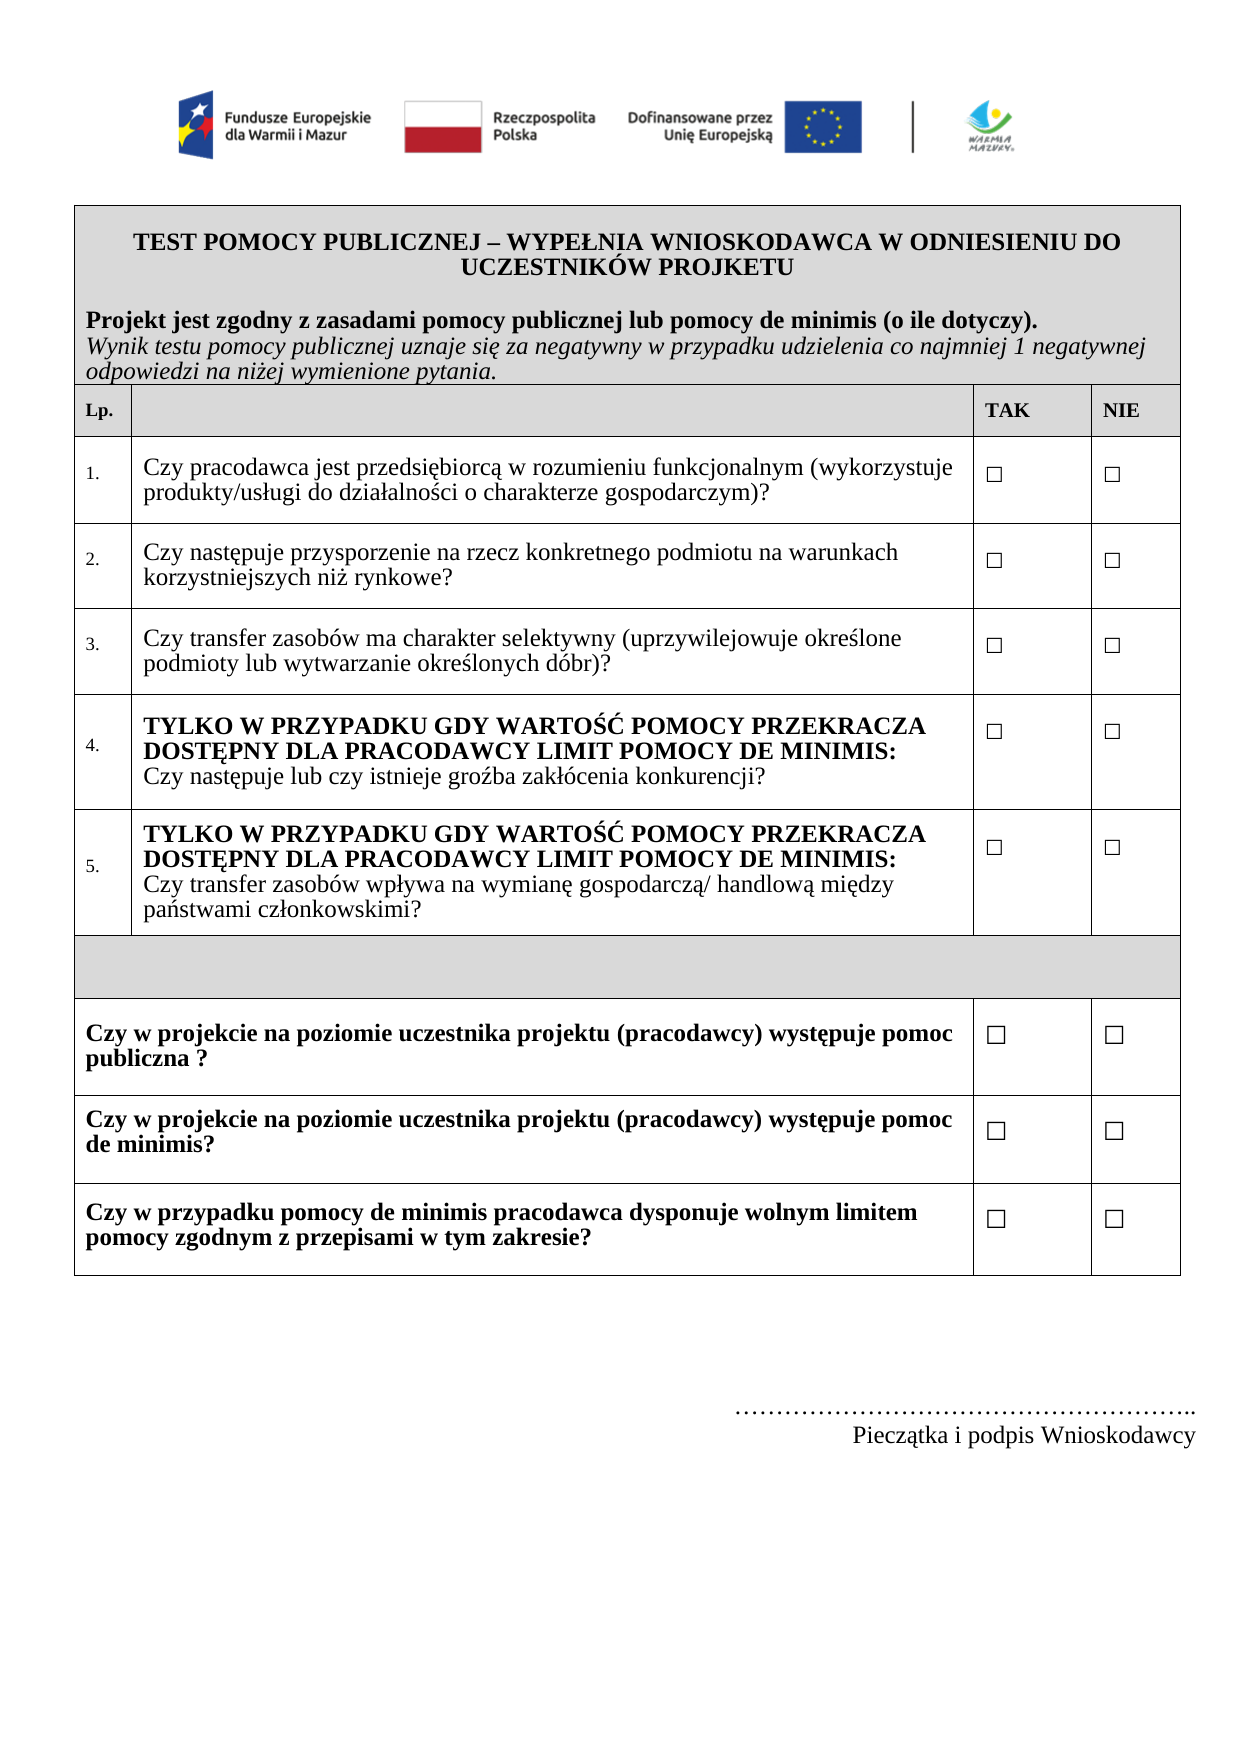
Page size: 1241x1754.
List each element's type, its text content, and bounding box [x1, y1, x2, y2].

table_cell TAK [974, 385, 1091, 436]
table_cell Czy w projekcie na poziomie uczestnika projektu (pracodawcy) występuje pomoc de minimis? [75, 1096, 973, 1182]
table_cell [974, 609, 1091, 693]
table_cell [1092, 695, 1180, 809]
table_cell [974, 999, 1091, 1095]
table_cell TYLKO W PRZYPADKU GDY WARTOŚĆ POMOCY PRZEKRACZA DOSTĘPNY DLA PRACODAWCY LIMIT POMOCY DE MINIMIS: Czy transfer zasobów wpływa na wymianę gospodarczą/ handlową między państwami członkowskimi? [132, 810, 973, 935]
table_cell 3. [75, 609, 131, 693]
table_cell Czy transfer zasobów ma charakter selektywny (uprzywilejowuje określone podmioty lub wytwarzanie określonych dóbr)? [132, 609, 973, 693]
table_cell [132, 385, 973, 436]
table_cell [1092, 609, 1180, 693]
picture [162, 73, 1108, 176]
table_cell [1092, 1096, 1180, 1182]
table_cell [974, 810, 1091, 935]
table_cell [974, 695, 1091, 809]
table_cell [75, 936, 1180, 998]
table_cell Czy w projekcie na poziomie uczestnika projektu (pracodawcy) występuje pomoc publiczna ? [75, 999, 973, 1095]
table_cell [974, 1184, 1091, 1275]
text ……………………………………………….. [74, 1391, 1196, 1420]
table_cell [1092, 1184, 1180, 1275]
text Pieczątka i podpis Wnioskodawcy [74, 1420, 1196, 1449]
table_cell [1092, 999, 1180, 1095]
table_cell Czy w przypadku pomocy de minimis pracodawca dysponuje wolnym limitem pomocy zgodnym z przepisami w tym zakresie? [75, 1184, 973, 1275]
table_cell [974, 1096, 1091, 1182]
table_cell 1. [75, 437, 131, 523]
table_cell [1092, 524, 1180, 607]
table_cell Czy następuje przysporzenie na rzecz konkretnego podmiotu na warunkach korzystniejszych niż rynkowe? [132, 524, 973, 607]
table_cell 5. [75, 810, 131, 935]
table_cell [974, 524, 1091, 607]
table_cell Czy pracodawca jest przedsiębiorcą w rozumieniu funkcjonalnym (wykorzystuje produkty/usługi do działalności o charakterze gospodarczym)? [132, 437, 973, 523]
table_cell [974, 437, 1091, 523]
table_cell [1092, 810, 1180, 935]
table_cell [1092, 437, 1180, 523]
table_cell TYLKO W PRZYPADKU GDY WARTOŚĆ POMOCY PRZEKRACZA DOSTĘPNY DLA PRACODAWCY LIMIT POMOCY DE MINIMIS: Czy następuje lub czy istnieje groźba zakłócenia konkurencji? [132, 695, 973, 809]
table_cell Lp. [75, 385, 131, 436]
table_header TEST POMOCY PUBLICZNEJ – WYPEŁNIA WNIOSKODAWCA W ODNIESIENIU DO UCZESTNIKÓW PROJKETU Projekt jest zgodny z zasadami pomocy publicznej lub pomocy de minimis (o ile dotyczy). Wynik testu pomocy publicznej uznaje się za negatywny w przypadku udzielenia co najmniej 1 negatywnej odpowiedzi na niżej wymienione pytania. [75, 206, 1180, 384]
table_cell 4. [75, 695, 131, 809]
table_cell 2. [75, 524, 131, 607]
table_cell NIE [1092, 385, 1180, 436]
